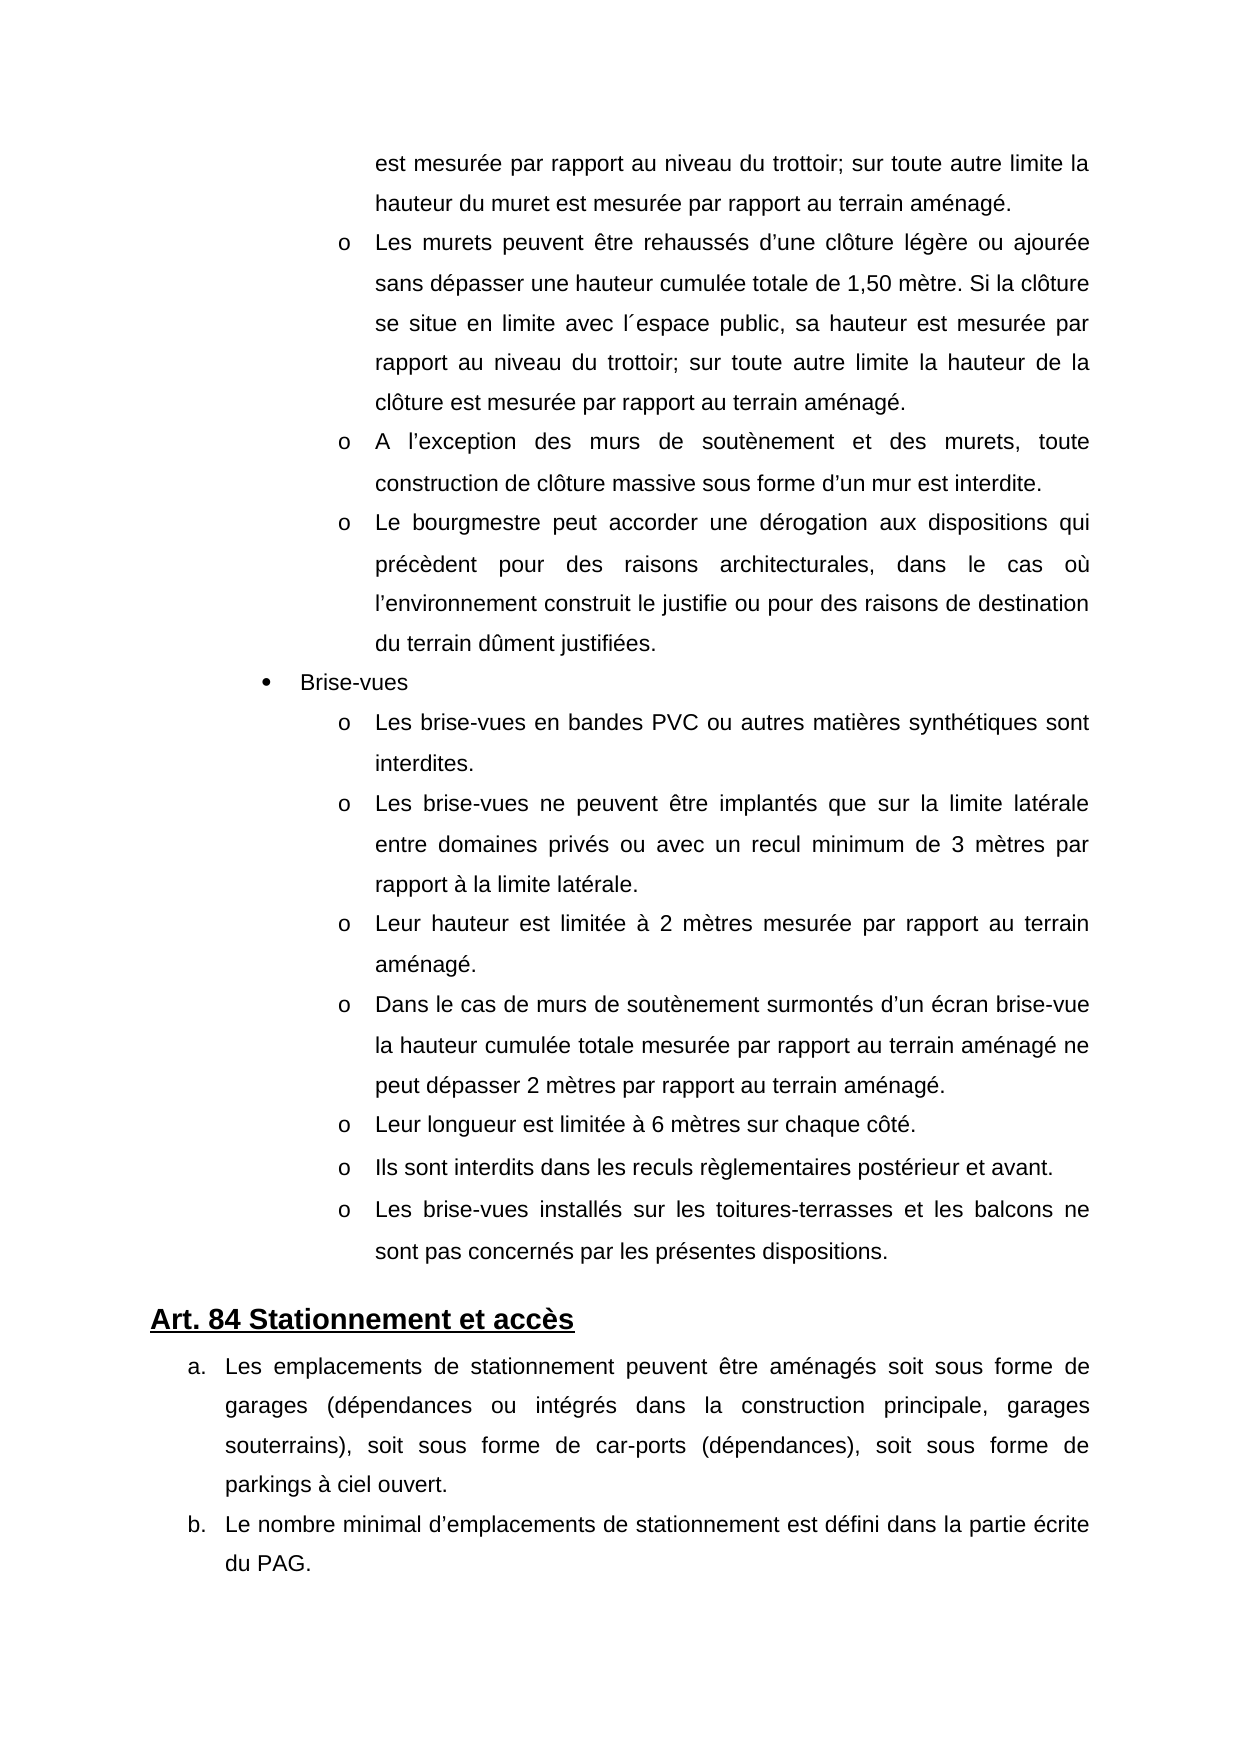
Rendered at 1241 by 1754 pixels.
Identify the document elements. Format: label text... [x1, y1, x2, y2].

list Les brise-vues ne peuvent être implantés que sur la limite latérale entre domaines privés ou avec un recul minimum de 3 mètres par rapport à la limite latérale. [337, 789, 1090, 897]
subtitle Art. 84 Stationnement et accès [150, 1302, 1090, 1336]
list Leur hauteur est limitée à 2 mètres mesurée par rapport au terrain aménagé. [337, 910, 1090, 978]
list Le nombre minimal d’emplacements de stationnement est défini dans la partie écrite du PAG. [187, 1511, 1090, 1576]
list Brise-vues [262, 669, 1090, 696]
list Les brise-vues en bandes PVC ou autres matières synthétiques sont interdites. [337, 709, 1090, 776]
list A l’exception des murs de soutènement et des murets, toute construction de clôture massive sous forme d’un mur est interdite. [337, 428, 1090, 496]
list Leur longueur est limitée à 6 mètres sur chaque côté. [337, 1111, 1090, 1140]
list Les brise-vues installés sur les toitures-terrasses et les balcons ne sont pas concernés par les présentes dispositions. [337, 1196, 1090, 1264]
list Les murets peuvent être rehaussés d’une clôture légère ou ajourée sans dépasser une hauteur cumulée totale de 1,50 mètre. Si la clôture se situe en limite avec l´espace public, sa hauteur est mesurée par rapport au niveau du trottoir; sur toute autre limite la hauteur de la clôture est mesurée par rapport au terrain aménagé. [337, 229, 1090, 415]
list Dans le cas de murs de soutènement surmontés d’un écran brise-vue la hauteur cumulée totale mesurée par rapport au terrain aménagé ne peut dépasser 2 mètres par rapport au terrain aménagé. [337, 991, 1090, 1098]
list Les emplacements de stationnement peuvent être aménagés soit sous forme de garages (dépendances ou intégrés dans la construction principale, garages souterrains), soit sous forme de car-ports (dépendances), soit sous forme de parkings à ciel ouvert. [187, 1353, 1090, 1497]
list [337, 150, 1090, 216]
list Le bourgmestre peut accorder une dérogation aux dispositions qui précèdent pour des raisons architecturales, dans le cas où l’environnement construit le justifie ou pour des raisons de destination du terrain dûment justifiées. [337, 509, 1090, 656]
list Ils sont interdits dans les reculs règlementaires postérieur et avant. [337, 1154, 1090, 1182]
